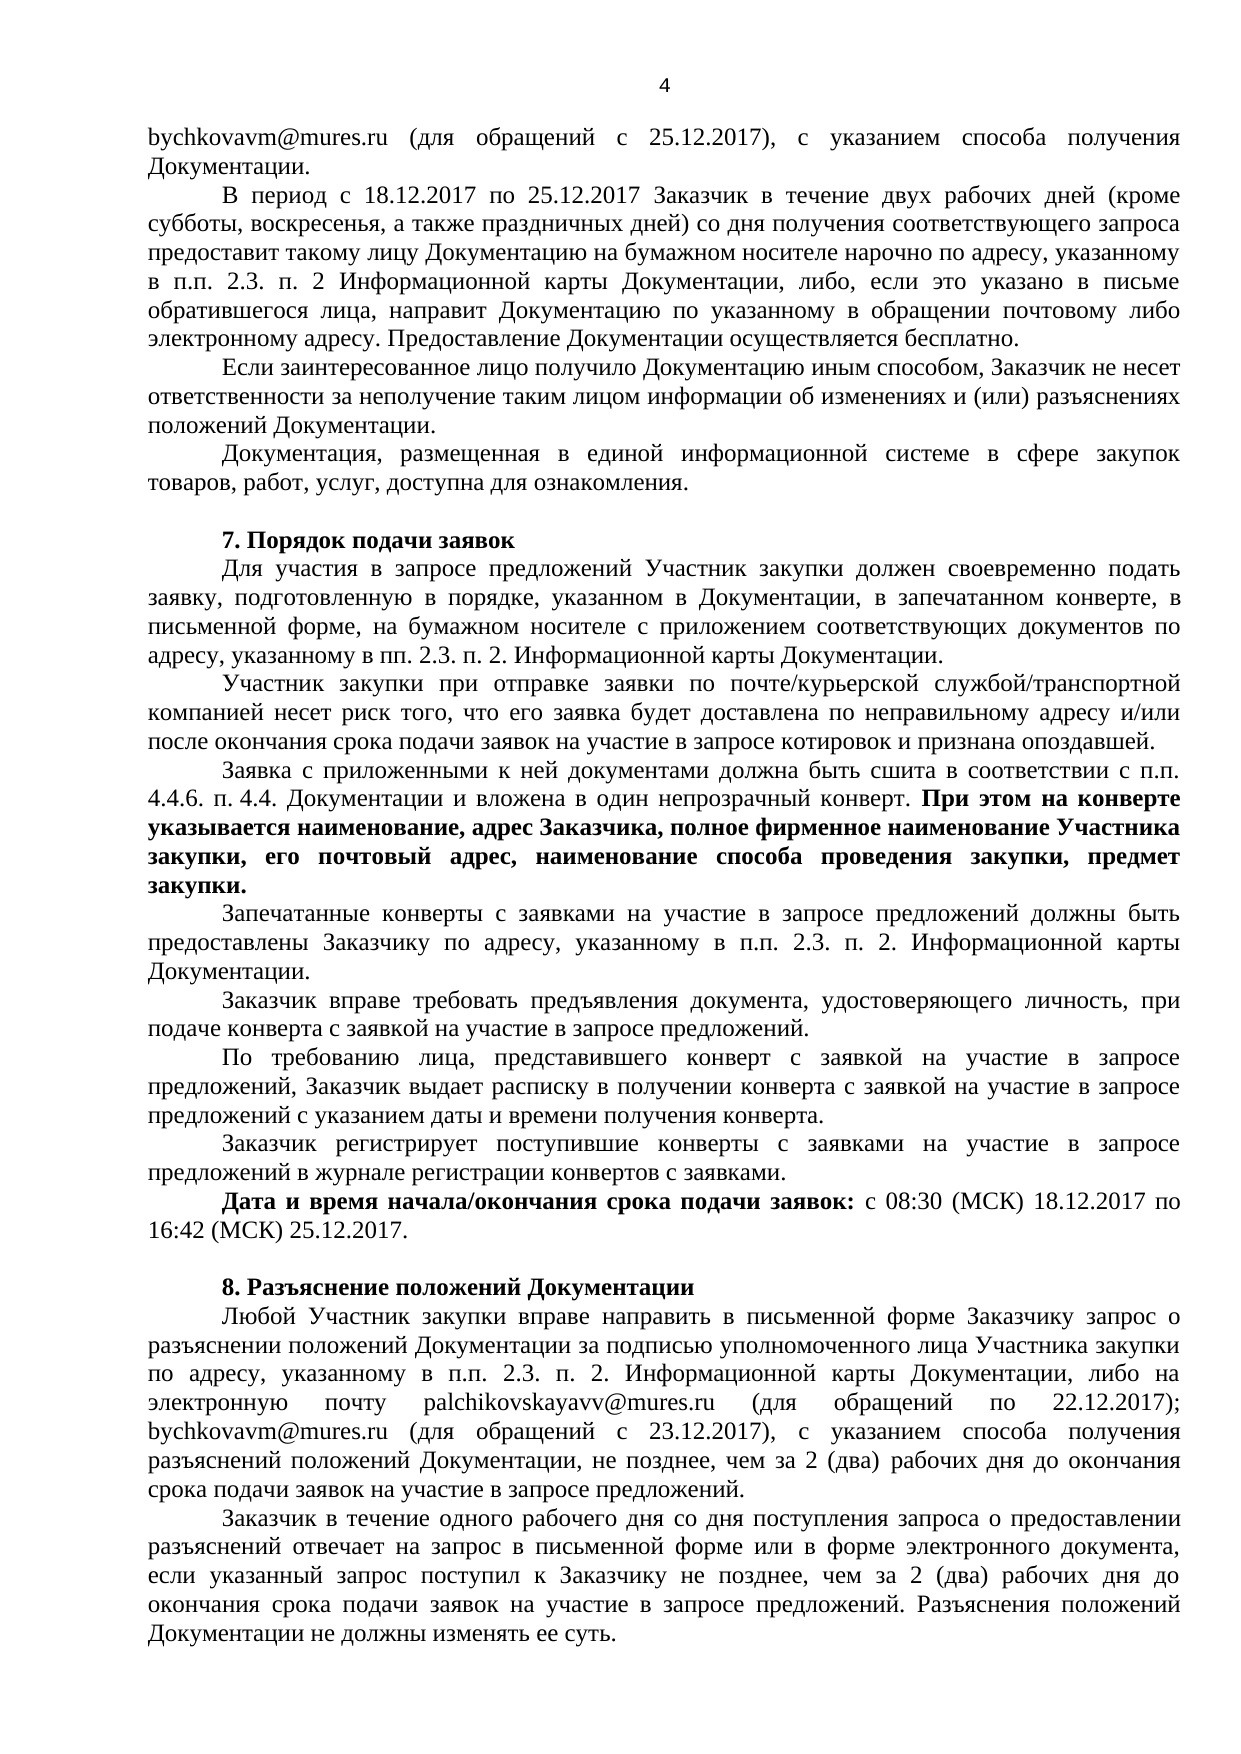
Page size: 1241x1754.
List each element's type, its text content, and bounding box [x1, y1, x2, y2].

text 8. Разъяснение положений Документации [148, 1272, 1181, 1301]
text В период с 18.12.2017 по 25.12.2017 Заказчик в течение двух рабочих дней (кроме субботы, воскресенья, а также праздничных дней) со дня получения соответствующего запроса предоставит такому лицу Документацию на бумажном носителе нарочно по адресу, указанному в п.п. 2.3. п. 2 Информационной карты Документации, либо, если это указано в письме обратившегося лица, направит Документацию по указанному в обращении почтовому либо электронному адресу. Предоставление Документации осуществляется бесплатно. [148, 180, 1181, 352]
text Заказчик вправе требовать предъявления документа, удостоверяющего личность, при подаче конверта с заявкой на участие в запросе предложений. [148, 985, 1181, 1042]
text 7. Порядок подачи заявок [148, 525, 1181, 553]
text Любой Участник закупки вправе направить в письменной форме Заказчику запрос о разъяснении положений Документации за подписью уполномоченного лица Участника закупки по адресу, указанному в п.п. 2.3. п. 2. Информационной карты Документации, либо на электронную почту palchikovskayavv@mures.ru (для обращений по 22.12.2017); bychkovavm@mures.ru (для обращений c 23.12.2017), с указанием способа получения разъяснений положений Документации, не позднее, чем за 2 (два) рабочих дня до окончания срока подачи заявок на участие в запросе предложений. [148, 1301, 1181, 1503]
text Для участия в запросе предложений Участник закупки должен своевременно подать заявку, подготовленную в порядке, указанном в Документации, в запечатанном конверте, в письменной форме, на бумажном носителе с приложением соответствующих документов по адресу, указанному в пп. 2.3. п. 2. Информационной карты Документации. [148, 553, 1181, 668]
text Заявка с приложенными к ней документами должна быть сшита в соответствии с п.п. 4.4.6. п. 4.4. Документации и вложена в один непрозрачный конверт. При этом на конверте указывается наименование, адрес Заказчика, полное фирменное наименование Участника закупки, его почтовый адрес, наименование способа проведения закупки, предмет закупки. [148, 755, 1181, 898]
text Дата и время начала/окончания срока подачи заявок: с 08:30 (МСК) 18.12.2017 по 16:42 (МСК) 25.12.2017. [148, 1186, 1181, 1243]
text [148, 122, 1181, 180]
text Документация, размещенная в единой информационной системе в сфере закупок товаров, работ, услуг, доступна для ознакомления. [148, 438, 1181, 496]
text Если заинтересованное лицо получило Документацию иным способом, Заказчик не несет ответственности за неполучение таким лицом информации об изменениях и (или) разъяснениях положений Документации. [148, 352, 1181, 438]
text Заказчик в течение одного рабочего дня со дня поступления запроса о предоставлении разъяснений отвечает на запрос в письменной форме или в форме электронного документа, если указанный запрос поступил к Заказчику не позднее, чем за 2 (два) рабочих дня до окончания срока подачи заявок на участие в запросе предложений. Разъяснения положений Документации не должны изменять ее суть. [148, 1503, 1181, 1647]
text Запечатанные конверты с заявками на участие в запросе предложений должны быть предоставлены Заказчику по адресу, указанному в п.п. 2.3. п. 2. Информационной карты Документации. [148, 898, 1181, 985]
text Заказчик регистрирует поступившие конверты с заявками на участие в запросе предложений в журнале регистрации конвертов с заявками. [148, 1128, 1181, 1186]
text По требованию лица, представившего конверт с заявкой на участие в запросе предложений, Заказчик выдает расписку в получении конверта с заявкой на участие в запросе предложений с указанием даты и времени получения конверта. [148, 1042, 1181, 1128]
text Участник закупки при отправке заявки по почте/курьерской службой/транспортной компанией несет риск того, что его заявка будет доставлена по неправильному адресу и/или после окончания срока подачи заявок на участие в запросе котировок и признана опоздавшей. [148, 668, 1181, 755]
